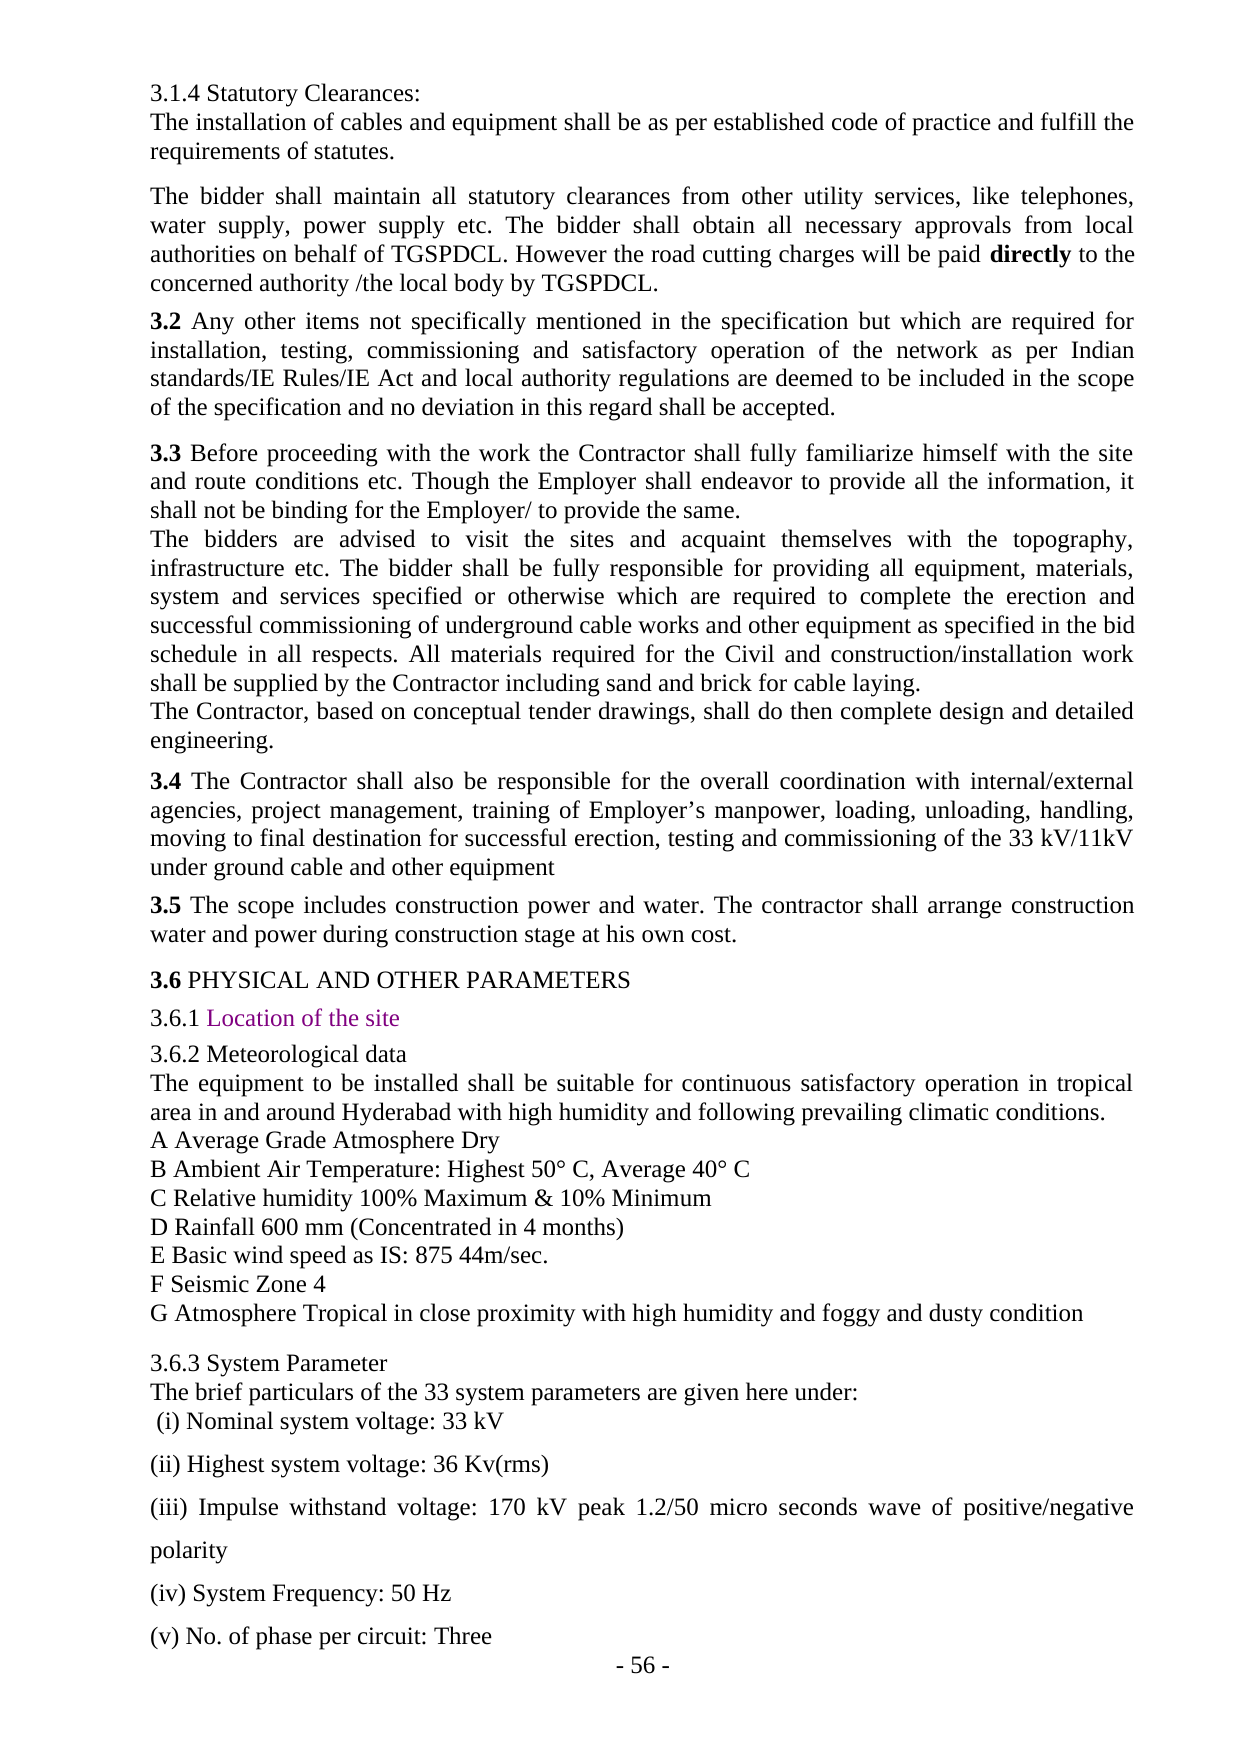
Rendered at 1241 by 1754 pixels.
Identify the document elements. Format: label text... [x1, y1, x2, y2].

text 3.5 The scope includes construction power and water. The contractor shall arrange construction water and power during construction stage at his own cost. [150, 891, 1135, 948]
text 3.6 PHYSICAL AND OTHER PARAMETERS [150, 965, 1135, 993]
text E Basic wind speed as IS: 875 44m/sec. [150, 1240, 1135, 1269]
text The brief particulars of the 33 system parameters are given here under: [150, 1377, 1135, 1406]
text C Relative humidity 100% Maximum & 10% Minimum [150, 1183, 1135, 1212]
text The Contractor, based on conceptual tender drawings, shall do then complete design and detailed engineering. [150, 696, 1135, 754]
text 3.3 Before proceeding with the work the Contractor shall fully familiarize himself with the site and route conditions etc. Though the Employer shall endeavor to provide all the information, it shall not be binding for the Employer/ to provide the same. [150, 438, 1135, 524]
text G Atmosphere Tropical in close proximity with high humidity and foggy and dusty condition [150, 1298, 1135, 1327]
text 3.2 Any other items not specifically mentioned in the specification but which are required for installation, testing, commissioning and satisfactory operation of the network as per Indian standards/IE Rules/IE Act and local authority regulations are deemed to be included in the scope of the specification and no deviation in this regard shall be accepted. [150, 306, 1135, 421]
text (ii) Highest system voltage: 36 Kv(rms) [150, 1449, 1135, 1478]
text 3.4 The Contractor shall also be responsible for the overall coordination with internal/external agencies, project management, training of Employer’s manpower, loading, unloading, handling, moving to final destination for successful erection, testing and commissioning of the 33 kV/11kV under ground cable and other equipment [150, 766, 1135, 881]
text 3.6.2 Meteorological data [150, 1039, 1135, 1068]
text B Ambient Air Temperature: Highest 50° C, Average 40° C [150, 1154, 1135, 1183]
text The bidders are advised to visit the sites and acquaint themselves with the topography, infrastructure etc. The bidder shall be fully responsible for providing all equipment, materials, system and services specified or otherwise which are required to complete the erection and successful commissioning of underground cable works and other equipment as specified in the bid schedule in all respects. All materials required for the Civil and construction/installation work shall be supplied by the Contractor including sand and brick for cable laying. [150, 524, 1135, 696]
text F Seismic Zone 4 [150, 1269, 1135, 1298]
text 3.1.4 Statutory Clearances: [150, 78, 1135, 107]
text A Average Grade Atmosphere Dry [150, 1125, 1135, 1154]
text 3.6.3 System Parameter [150, 1348, 1135, 1377]
text (i) Nominal system voltage: 33 kV [150, 1406, 1135, 1434]
text The installation of cables and equipment shall be as per established code of practice and fulfill the requirements of statutes. [150, 107, 1135, 164]
text (iii) Impulse withstand voltage: 170 kV peak 1.2/50 micro seconds wave of positive/negative polarity [150, 1492, 1135, 1564]
text (v) No. of phase per circuit: Three [150, 1621, 1135, 1650]
text The bidder shall maintain all statutory clearances from other utility services, like telephones, water supply, power supply etc. The bidder shall obtain all necessary approvals from local authorities on behalf of TGSPDCL. However the road cutting charges will be paid directly to the concerned authority /the local body by TGSPDCL. [150, 181, 1135, 296]
text 3.6.1 Location of the site [150, 1003, 1135, 1032]
text D Rainfall 600 mm (Concentrated in 4 months) [150, 1212, 1135, 1240]
text The equipment to be installed shall be suitable for continuous satisfactory operation in tropical area in and around with high humidity and following prevailing climatic conditions. [150, 1068, 1135, 1125]
text (iv) System Frequency: 50 Hz [150, 1578, 1135, 1607]
